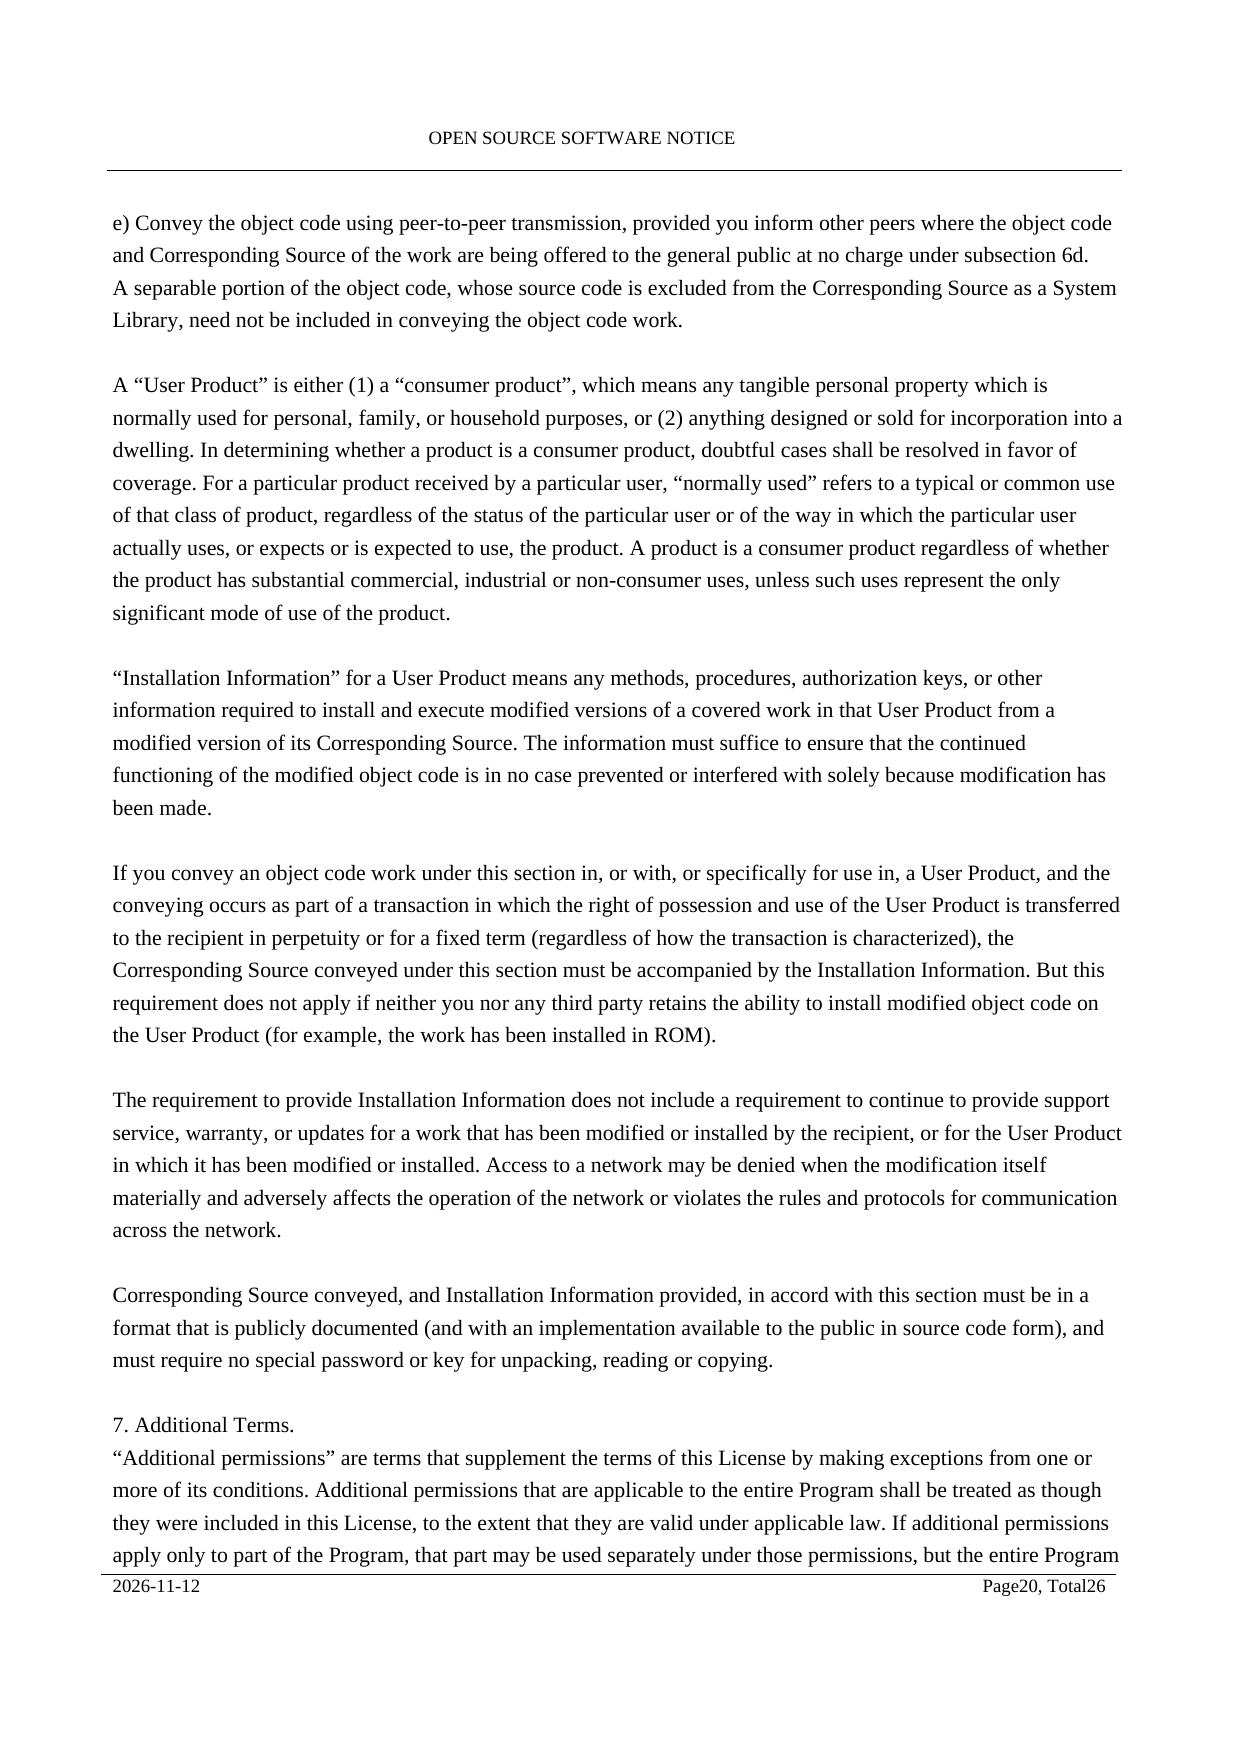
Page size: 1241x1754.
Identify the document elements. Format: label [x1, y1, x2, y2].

text [112, 206, 1128, 1571]
